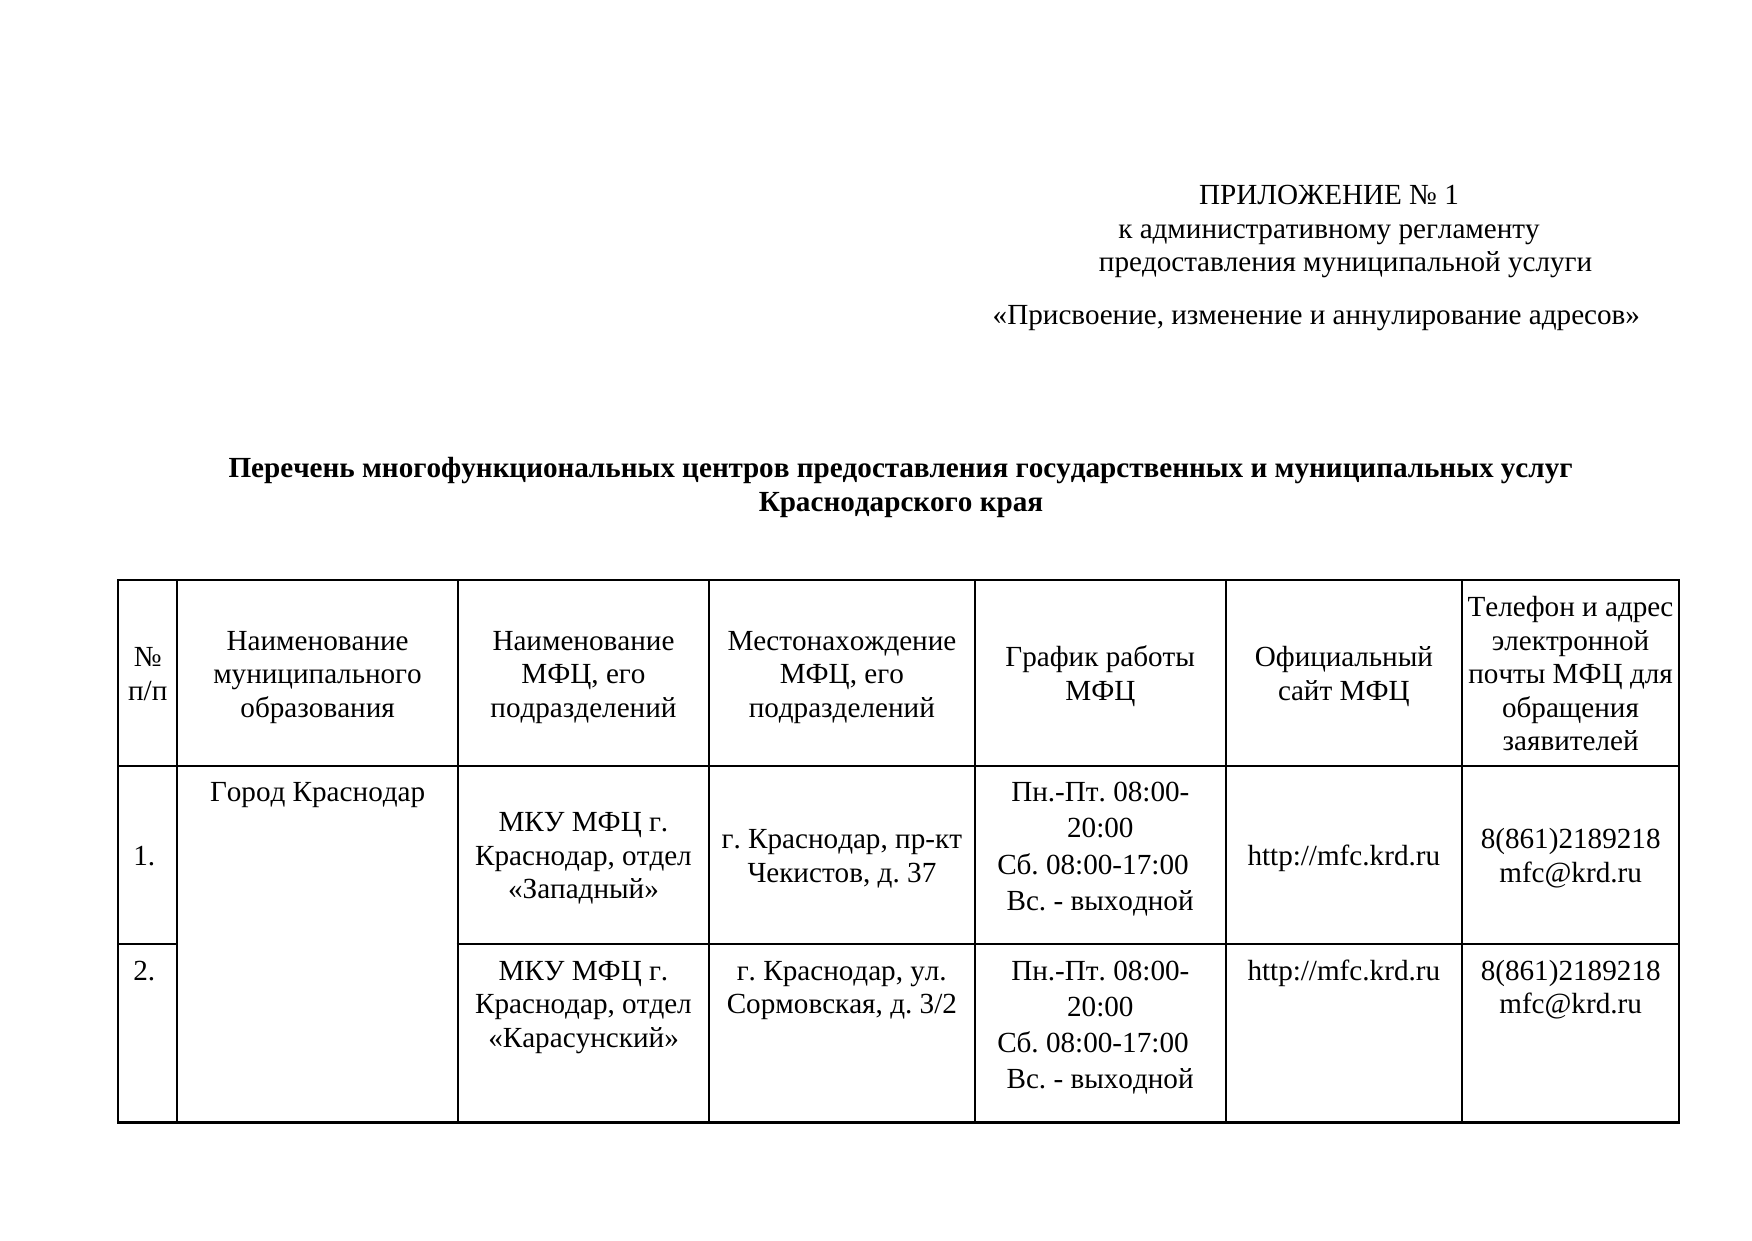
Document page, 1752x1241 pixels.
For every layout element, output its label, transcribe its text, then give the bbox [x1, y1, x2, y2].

table_cell http://mfc.krd.ru [1227, 767, 1461, 943]
text предоставления муниципальной услуги [118, 244, 1683, 278]
table_cell 8(861)2189218 mfc@krd.ru [1463, 767, 1678, 943]
table_header Наименование муниципального образования [178, 581, 457, 764]
table_header Местонахождение МФЦ, его подразделений [710, 581, 974, 764]
table_header Телефон и адрес электронной почты МФЦ для обращения заявителей [1463, 581, 1678, 764]
table_cell [119, 767, 176, 943]
table_cell г. Краснодар, пр-кт Чекистов, д. 37 [710, 767, 974, 943]
table_header Наименование МФЦ, его подразделений [459, 581, 708, 764]
table_cell http://mfc.krd.ru [1227, 945, 1461, 1121]
table_header № п/п [119, 581, 176, 764]
table_cell [119, 945, 176, 1121]
text «Присвоение, изменение и аннулирование адресов» [118, 297, 1683, 331]
table_cell г. Краснодар, ул. Сормовская, д. 3/2 [710, 945, 974, 1121]
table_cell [1463, 945, 1678, 1121]
table_header График работы МФЦ [976, 581, 1225, 764]
table_cell Пн.-Пт. 08:00-20:00 Сб. 08:00-17:00 Вс. - выходной [976, 767, 1225, 943]
table_header Официальный сайт МФЦ [1227, 581, 1461, 764]
text ПРИЛОЖЕНИЕ № 1 [974, 177, 1683, 211]
table_cell Город Краснодар [178, 767, 457, 1121]
text к административному регламенту [974, 211, 1683, 244]
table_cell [976, 945, 1225, 1121]
table_cell МКУ МФЦ г. Краснодар, отдел «Западный» [459, 767, 708, 943]
table_cell МКУ МФЦ г. Краснодар, отдел «Карасунский» [459, 945, 708, 1121]
text Перечень многофункциональных центров предоставления государственных и муниципальных услуг Краснодарского края [118, 451, 1683, 518]
